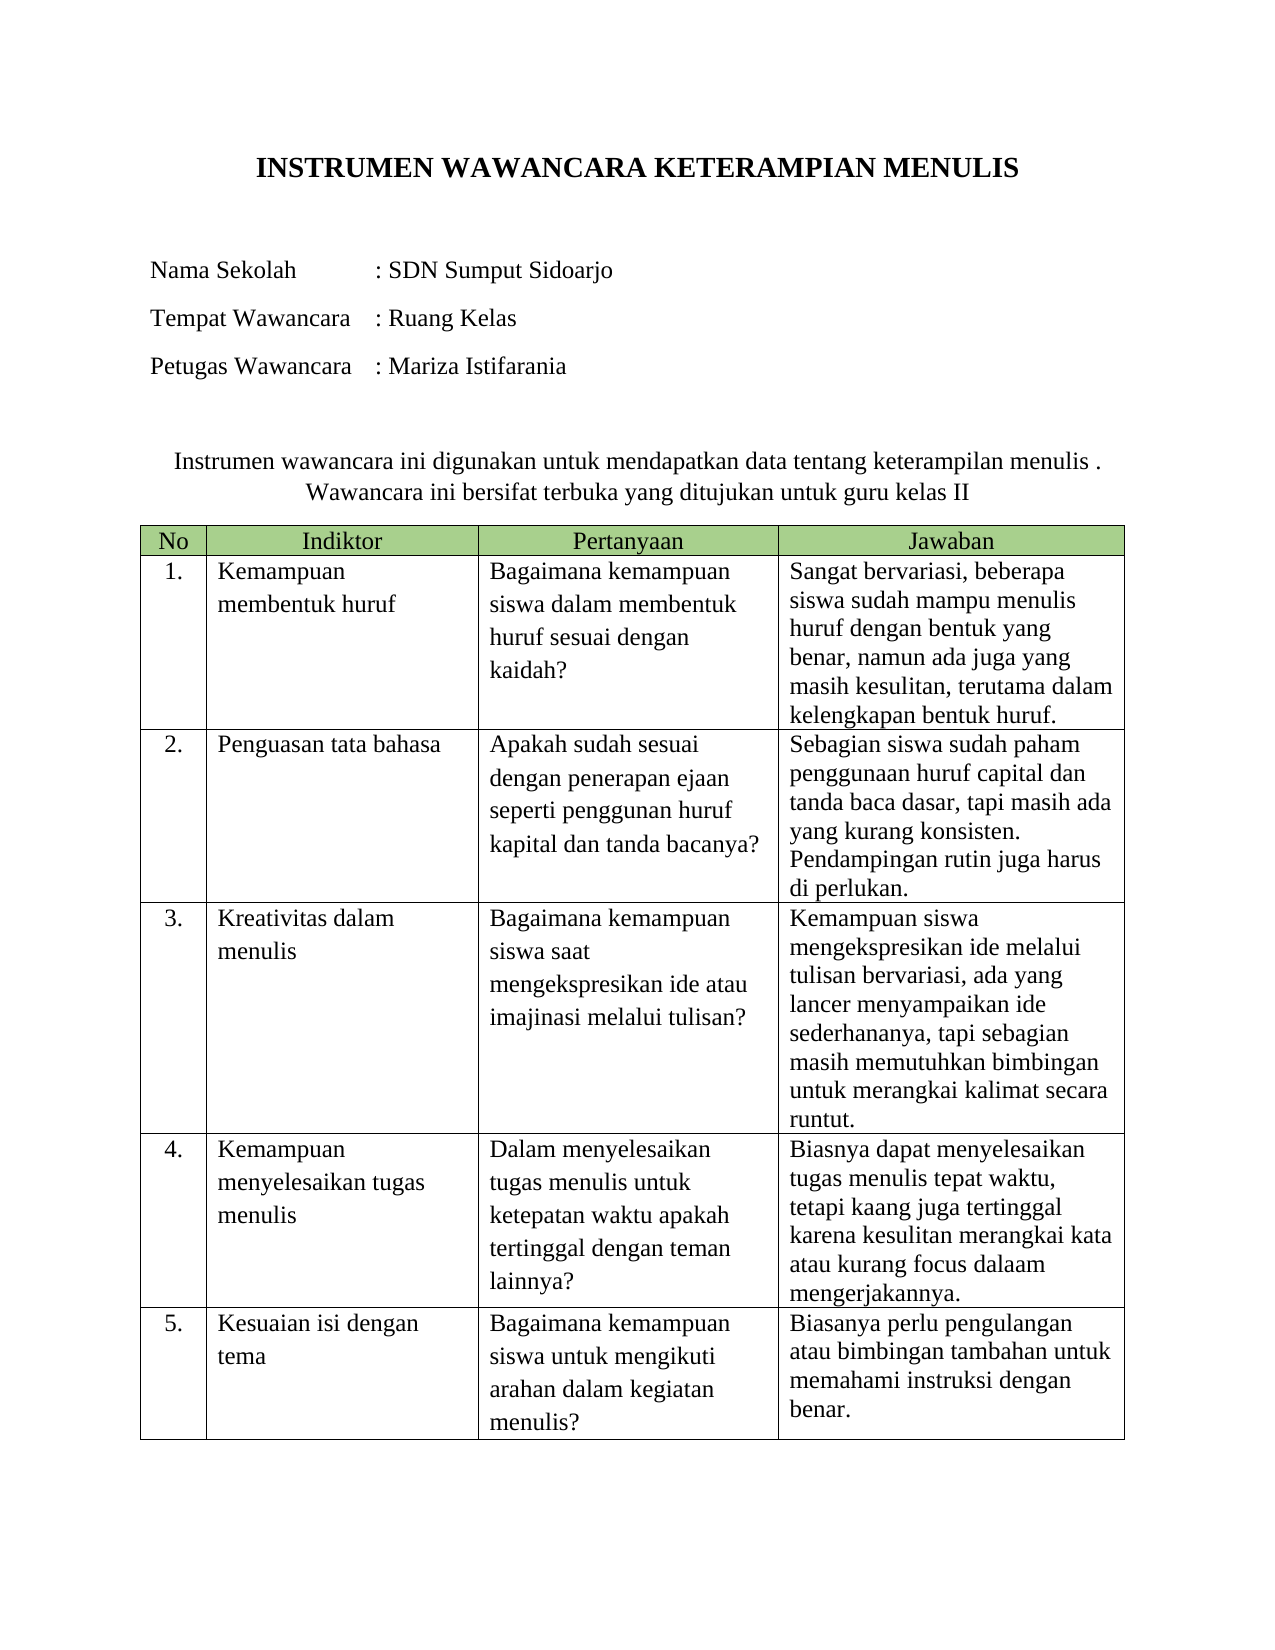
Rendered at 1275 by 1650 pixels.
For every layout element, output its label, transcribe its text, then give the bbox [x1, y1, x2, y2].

table_cell Kemampuan menyelesaikan tugas menulis [207, 1134, 478, 1307]
text Instrumen wawancara ini digunakan untuk mendapatkan data tentang keterampilan menulis . Wawancara ini bersifat terbuka yang ditujukan untuk guru kelas II [150, 446, 1125, 506]
table_cell Apakah sudah sesuai dengan penerapan ejaan seperti penggunan huruf kapital dan tanda bacanya? [479, 730, 778, 902]
table_cell Biasanya perlu pengulangan atau bimbingan tambahan untuk memahami instruksi dengan benar. [779, 1308, 1124, 1439]
table_cell Kemampuan membentuk huruf [207, 556, 478, 728]
table_cell Kesuaian isi dengan tema [207, 1308, 478, 1439]
table_header Jawaban [779, 526, 1124, 555]
table_cell Bagaimana kemampuan siswa untuk mengikuti arahan dalam kegiatan menulis? [479, 1308, 778, 1439]
text Nama Sekolah : SDN Sumput Sidoarjo [150, 256, 1125, 284]
table_cell Bagaimana kemampuan siswa saat mengekspresikan ide atau imajinasi melalui tulisan? [479, 903, 778, 1133]
table_cell Penguasan tata bahasa [207, 730, 478, 902]
table_cell 5. [141, 1308, 206, 1439]
text Petugas Wawancara : Mariza Istifarania [150, 351, 1125, 380]
table_cell Biasnya dapat menyelesaikan tugas menulis tepat waktu, tetapi kaang juga tertinggal karena kesulitan merangkai kata atau kurang focus dalaam mengerjakannya. [779, 1134, 1124, 1307]
text Tempat Wawancara : Ruang Kelas [150, 303, 1125, 332]
table_cell Bagaimana kemampuan siswa dalam membentuk huruf sesuai dengan kaidah? [479, 556, 778, 728]
table_header Pertanyaan [479, 526, 778, 555]
table_cell Kreativitas dalam menulis [207, 903, 478, 1133]
table_cell 4. [141, 1134, 206, 1307]
table_cell 2. [141, 730, 206, 902]
table_cell Sebagian siswa sudah paham penggunaan huruf capital dan tanda baca dasar, tapi masih ada yang kurang konsisten. Pendampingan rutin juga harus di perlukan. [779, 730, 1124, 902]
table_header No [141, 526, 206, 555]
text INSTRUMEN WAWANCARA KETERAMPIAN MENULIS [150, 150, 1125, 183]
table_cell Dalam menyelesaikan tugas menulis untuk ketepatan waktu apakah tertinggal dengan teman lainnya? [479, 1134, 778, 1307]
table_cell Kemampuan siswa mengekspresikan ide melalui tulisan bervariasi, ada yang lancer menyampaikan ide sederhananya, tapi sebagian masih memutuhkan bimbingan untuk merangkai kalimat secara runtut. [779, 903, 1124, 1133]
table_cell Sangat bervariasi, beberapa siswa sudah mampu menulis huruf dengan bentuk yang benar, namun ada juga yang masih kesulitan, terutama dalam kelengkapan bentuk huruf. [779, 556, 1124, 728]
table_cell 1. [141, 556, 206, 728]
table_header Indiktor [207, 526, 478, 555]
table_cell 3. [141, 903, 206, 1133]
